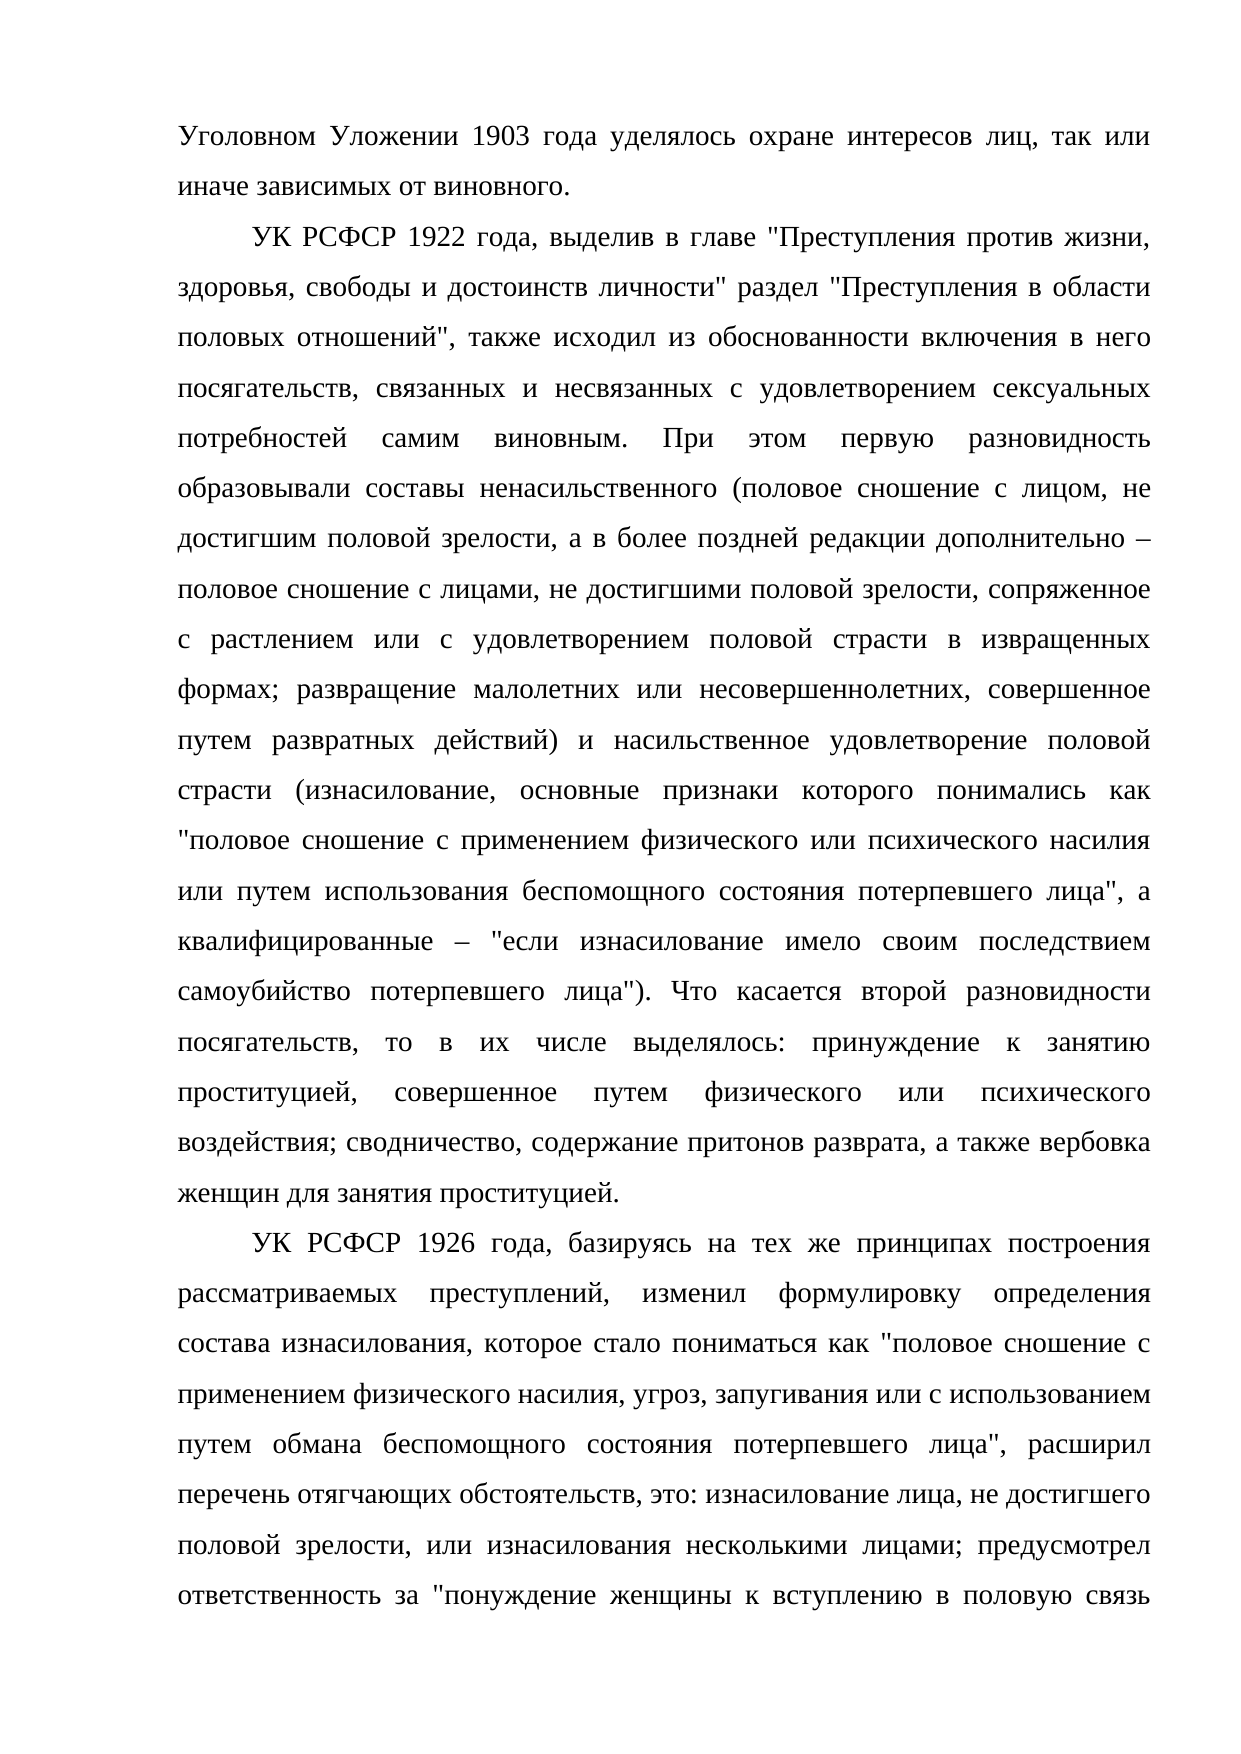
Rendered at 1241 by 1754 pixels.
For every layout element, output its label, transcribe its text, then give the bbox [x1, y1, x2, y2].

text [177, 118, 1152, 202]
text УК РСФСР 1922 года, выделив в главе "Преступления против жизни, здоровья, свободы и достоинств личности" раздел "Преступления в области половых отношений", также исходил из обоснованности включения в него посягательств, связанных и несвязанных с удовлетворением сексуальных потребностей самим виновным. При этом первую разновидность образовывали составы ненасильственного (половое сношение с лицом, не достигшим половой зрелости, а в более поздней редакции дополнительно – половое сношение с лицами, не достигшими половой зрелости, сопряженное с растлением или с удовлетворением половой страсти в извращенных формах; развращение малолетних или несовершеннолетних, совершенное путем развратных действий) и насильственное удовлетворение половой страсти (изнасилование, основные признаки которого понимались как "половое сношение с применением физического или психического насилия или путем использования беспомощного состояния потерпевшего лица", а квалифицированные – "если изнасилование имело своим последствием самоубийство потерпевшего лица"). Что касается второй разновидности посягательств, то в их числе выделялось: принуждение к занятию проституцией, совершенное путем физического или психического воздействия; сводничество, содержание притонов разврата, а также вербовка женщин для занятия проституцией. [177, 219, 1152, 1208]
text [177, 1225, 1152, 1611]
